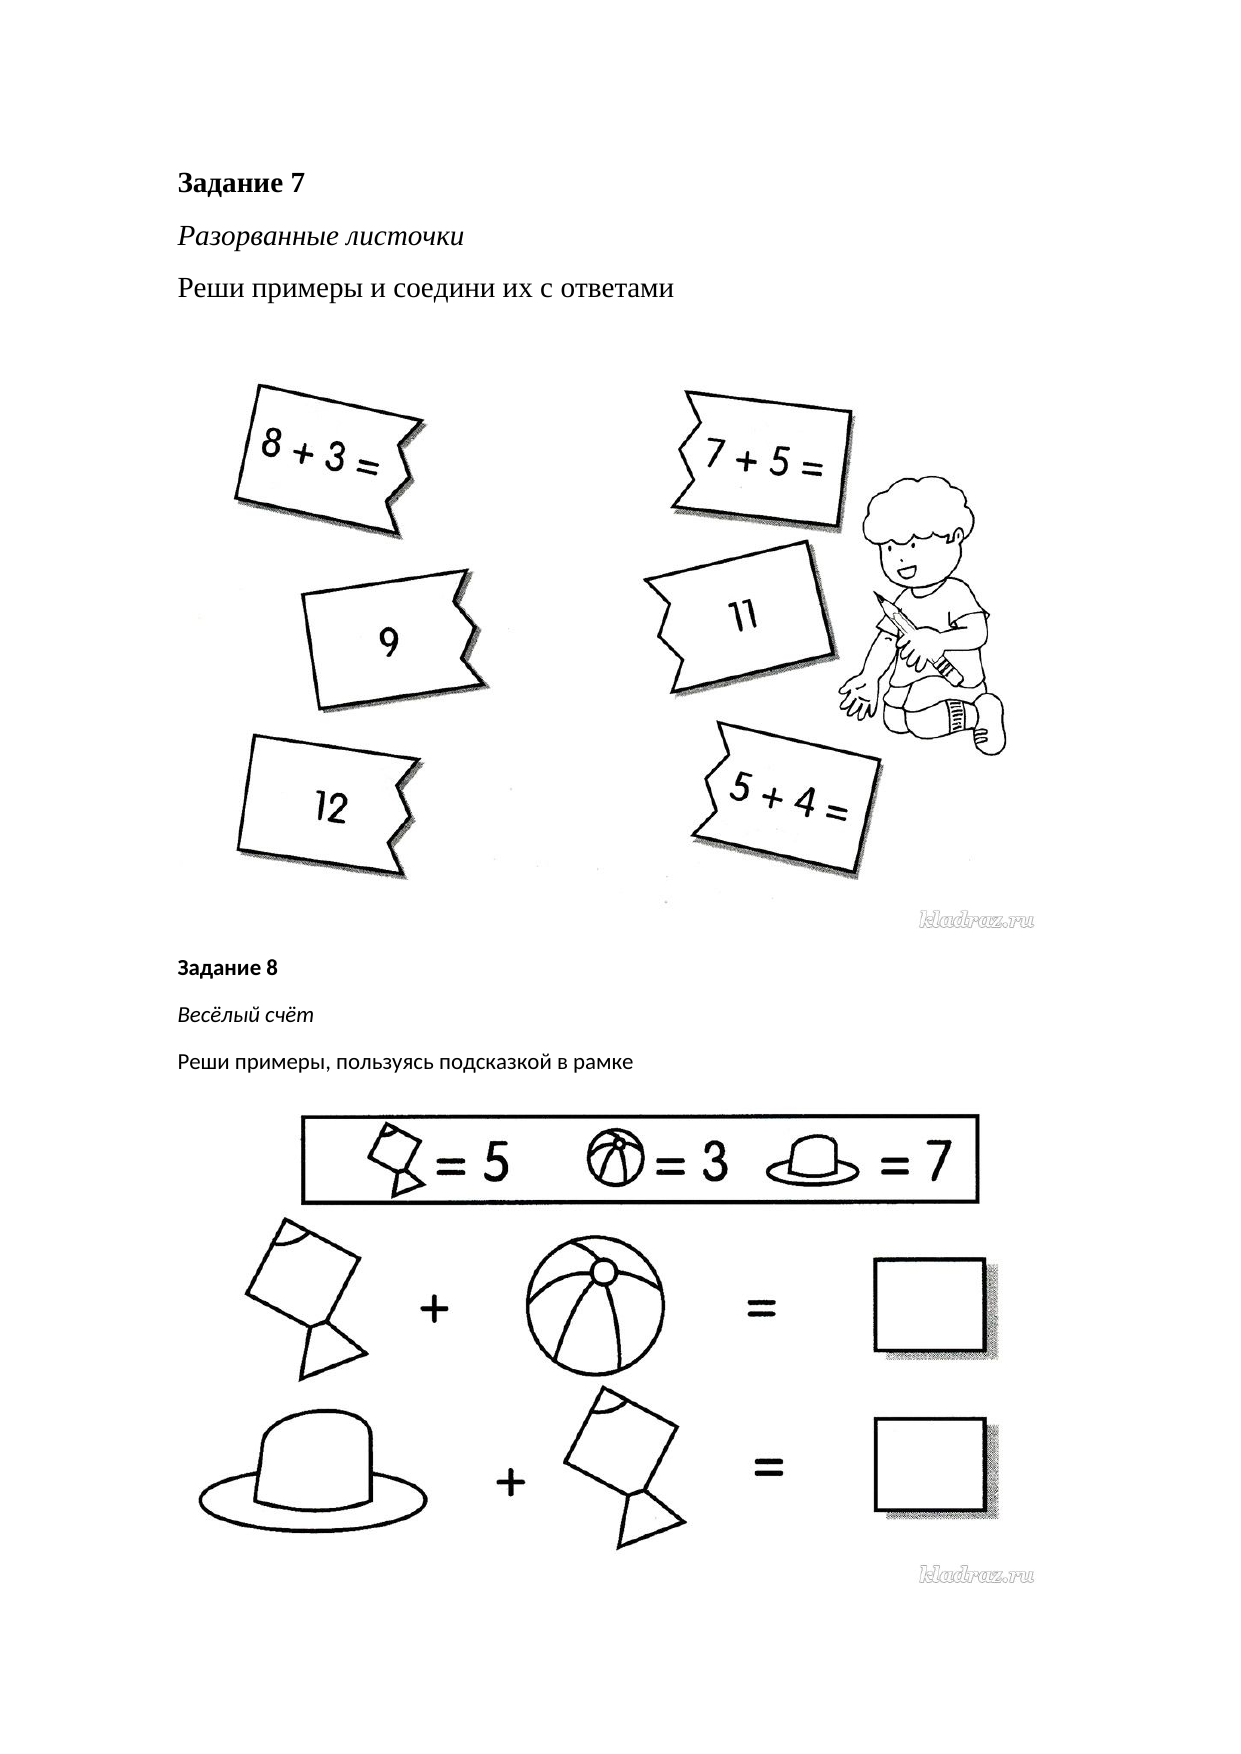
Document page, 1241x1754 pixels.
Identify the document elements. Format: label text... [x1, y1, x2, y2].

text Разорванные листочки [177, 218, 1152, 251]
picture [177, 1093, 1037, 1590]
text Реши примеры, пользуясь подсказкой в рамке [177, 1047, 1152, 1075]
text Задание 8 [177, 953, 1152, 981]
text Реши примеры и соедини их с ответами [177, 271, 1152, 304]
picture [177, 323, 1037, 935]
text Весёлый счёт [177, 1000, 1152, 1028]
text Задание 7 [177, 165, 1152, 198]
